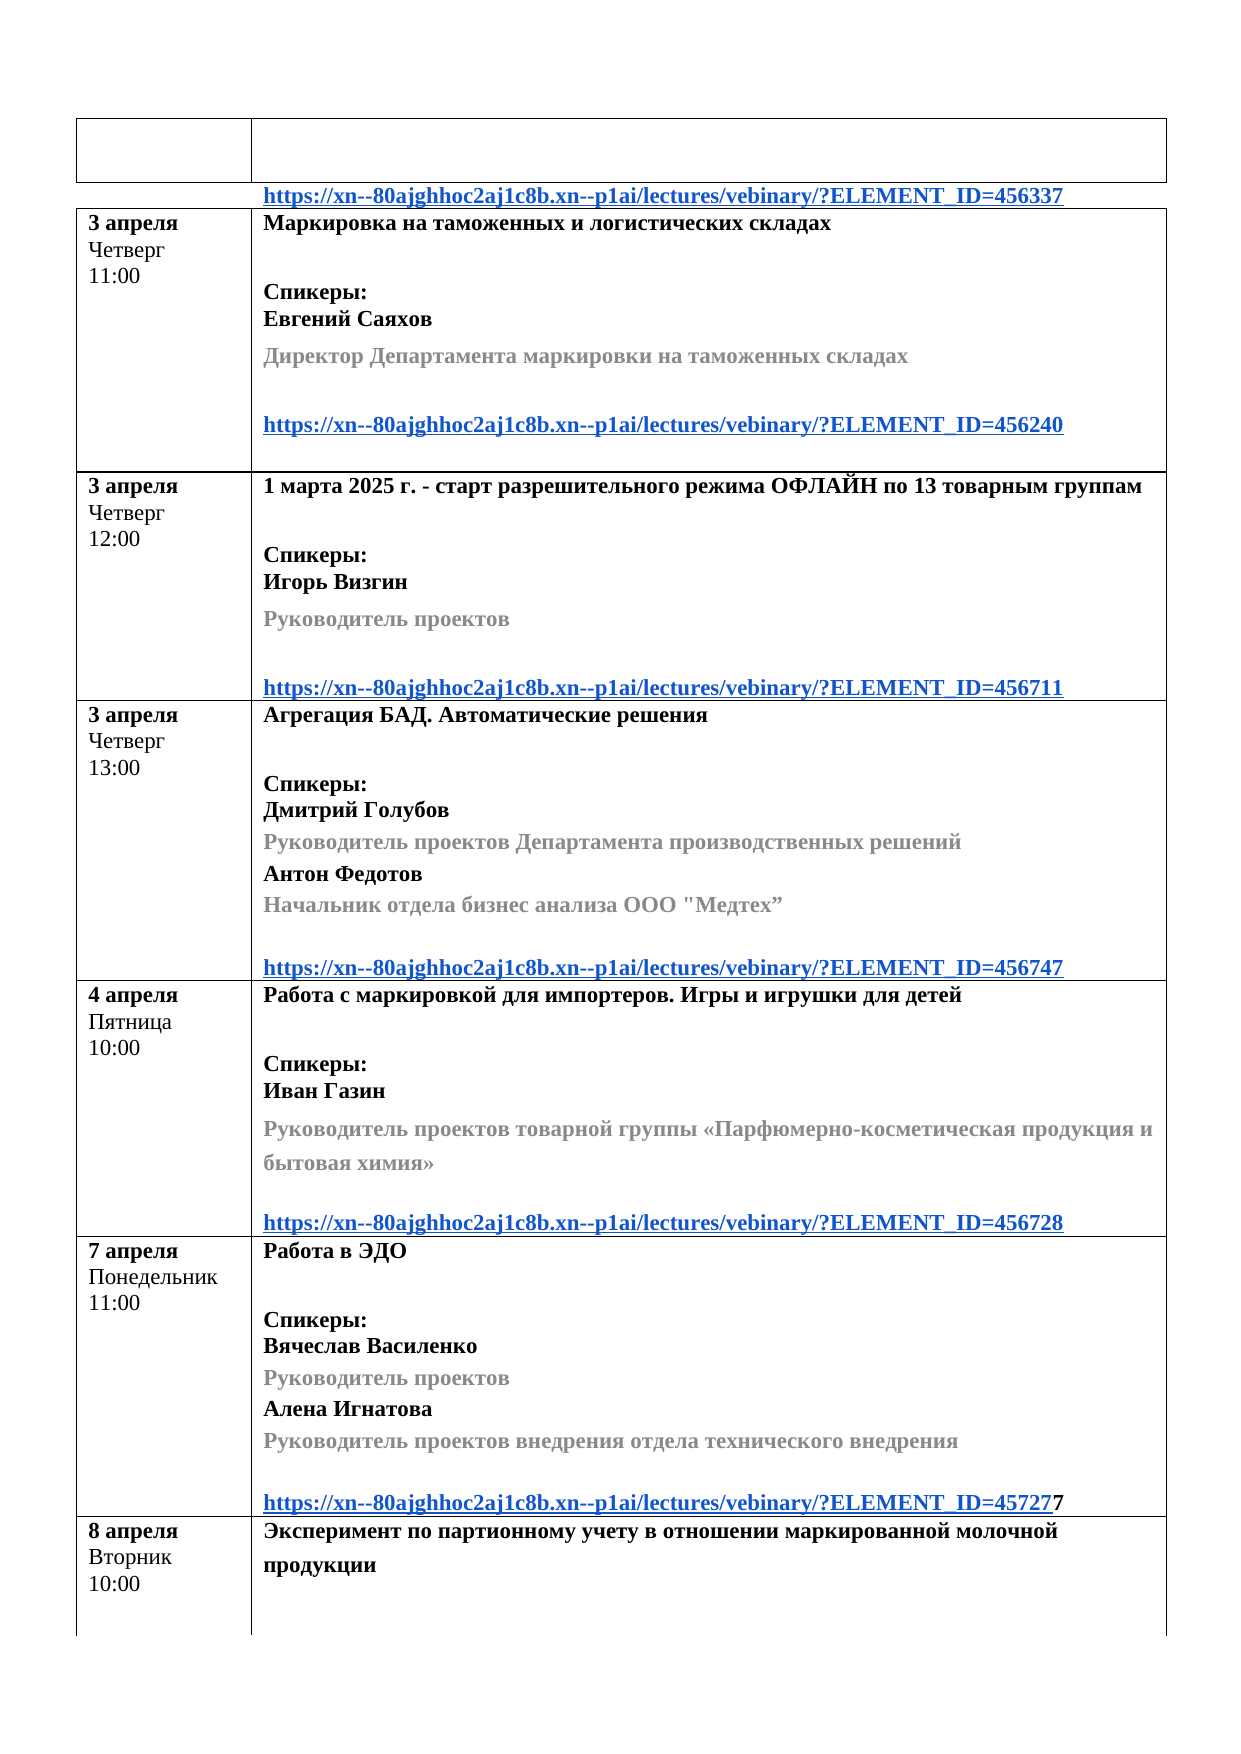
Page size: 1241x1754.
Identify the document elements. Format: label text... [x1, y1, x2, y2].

table_cell 3 апреля Четверг 12:00 [77, 473, 251, 700]
table_cell 3 апреля Четверг 11:00 [77, 209, 251, 471]
table_cell 1 марта 2025 г. - старт разрешительного режима ОФЛАЙН по 13 товарным группам Спикеры: Игорь Визгин Руководитель проектов https://xn--80ajghhoc2aj1c8b.xn--p1ai/lectures/vebinary/?ELEMENT_ID=456711 [252, 473, 1166, 700]
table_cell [77, 1517, 251, 1609]
table_cell Работа в ЭДО Спикеры: Вячеслав Василенко Руководитель проектов Алена Игнатова Руководитель проектов внедрения отдела технического внедрения https://xn--80ajghhoc2aj1c8b.xn--p1ai/lectures/vebinary/?ELEMENT_ID=457277 [252, 1237, 1166, 1516]
table_cell Агрегация БАД. Автоматические решения Спикеры: Дмитрий Голубов Руководитель проектов Департамента производственных решений Антон Федотов Начальник отдела бизнес анализа ООО "Медтех” https://xn--80ajghhoc2aj1c8b.xn--p1ai/lectures/vebinary/?ELEMENT_ID=456747 [252, 701, 1166, 980]
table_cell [252, 1517, 1166, 1609]
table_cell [252, 119, 1166, 182]
table_cell Маркировка на таможенных и логистических складах Спикеры: Евгений Саяхов Директор Департамента маркировки на таможенных складах https://xn--80ajghhoc2aj1c8b.xn--p1ai/lectures/vebinary/?ELEMENT_ID=456240 [252, 209, 1166, 471]
table_cell 3 апреля Четверг 13:00 [77, 701, 251, 980]
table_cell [77, 119, 251, 182]
table_cell 7 апреля Понедельник 11:00 [77, 1237, 251, 1516]
table_cell 4 апреля Пятница 10:00 [77, 981, 251, 1236]
table_cell Работа с маркировкой для импортеров. Игры и игрушки для детей Спикеры: Иван Газин Руководитель проектов товарной группы «Парфюмерно-косметическая продукция и бытовая химия» https://xn--80ajghhoc2aj1c8b.xn--p1ai/lectures/vebinary/?ELEMENT_ID=456728 [252, 981, 1166, 1236]
